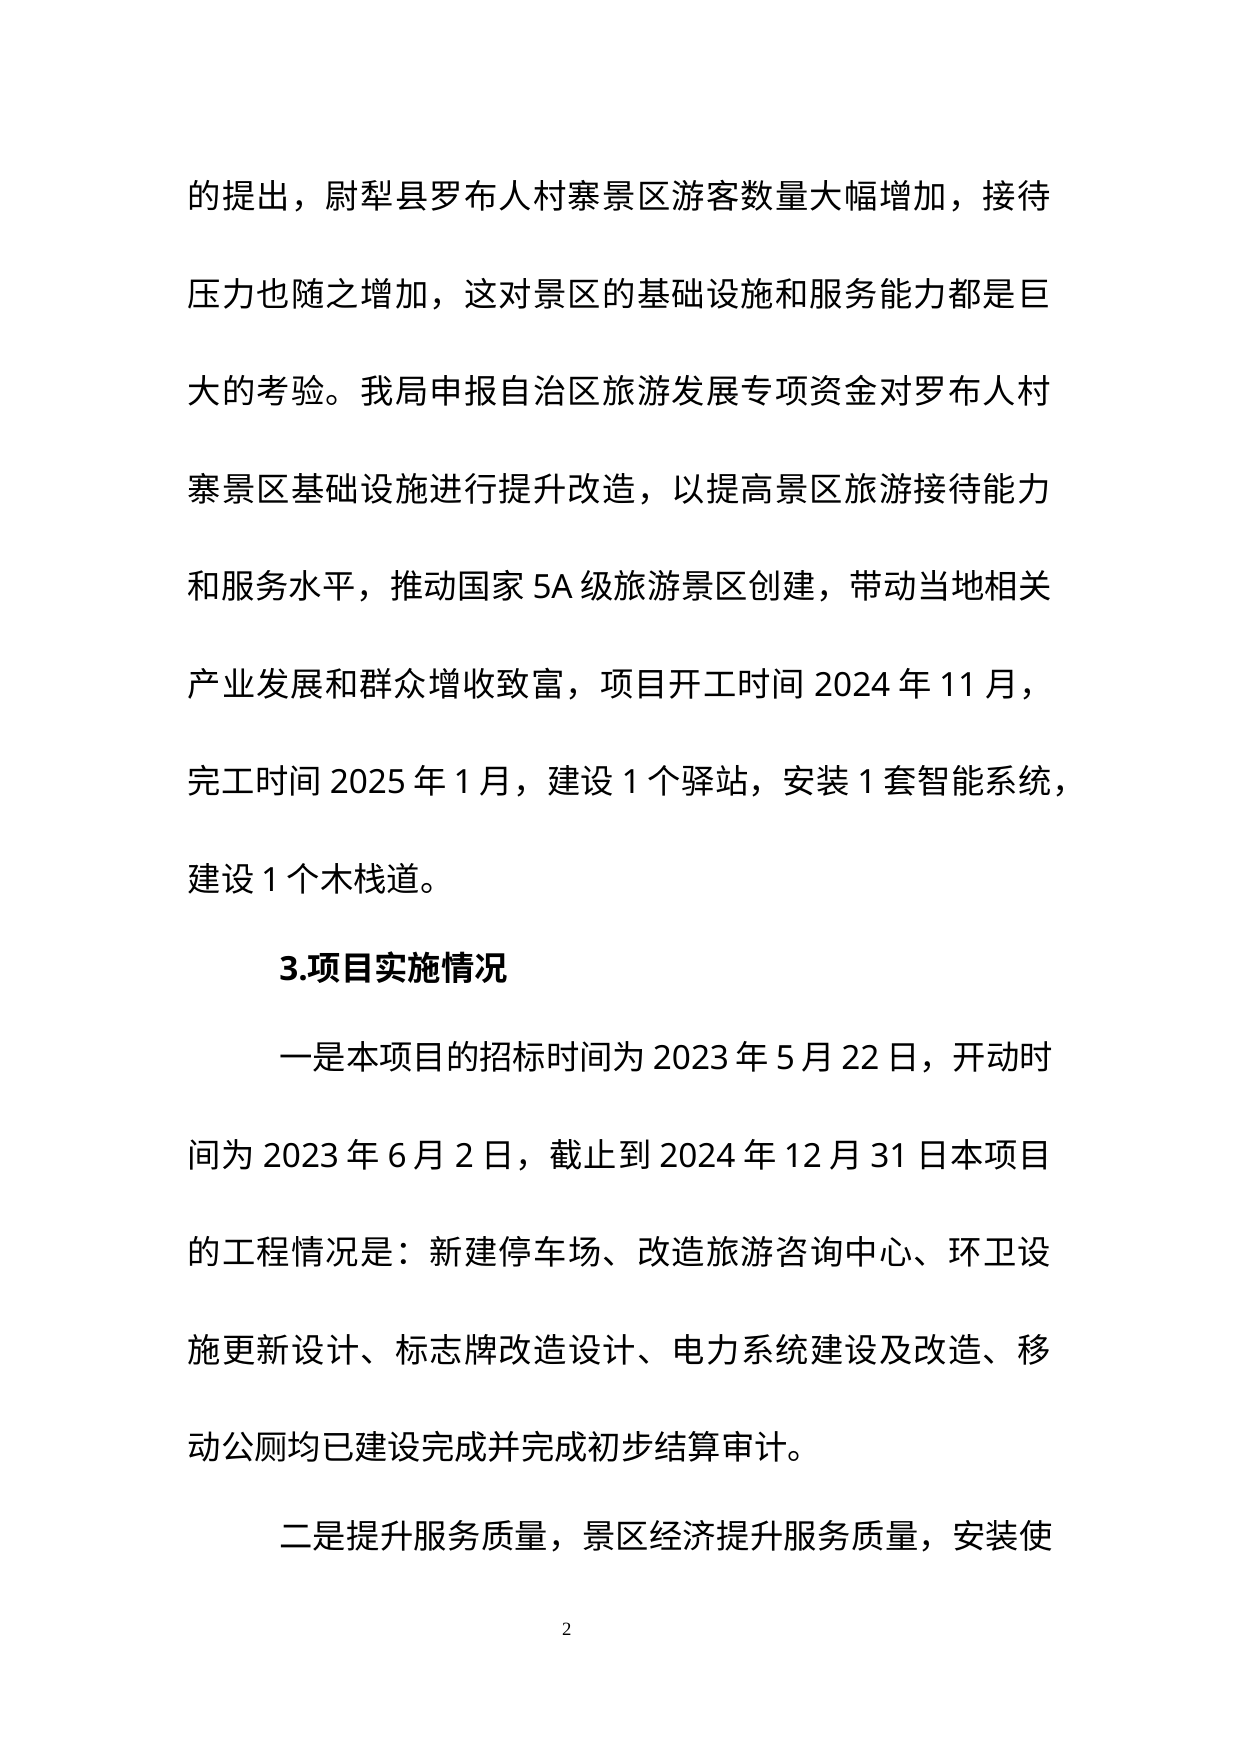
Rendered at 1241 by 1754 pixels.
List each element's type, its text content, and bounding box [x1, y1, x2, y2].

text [187, 162, 1053, 909]
text 3.项目实施情况 [187, 934, 1053, 999]
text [187, 1502, 1053, 1567]
text 一是本项目的招标时间为2023年5月22日，开动时间为2023年6月2日，截止到2024年12月31日本项目的工程情况是：新建停车场、改造旅游咨询中心、环卫设施更新设计、标志牌改造设计、电力系统建设及改造、移动公厕均已建设完成并完成初步结算审计。 [187, 1023, 1053, 1478]
